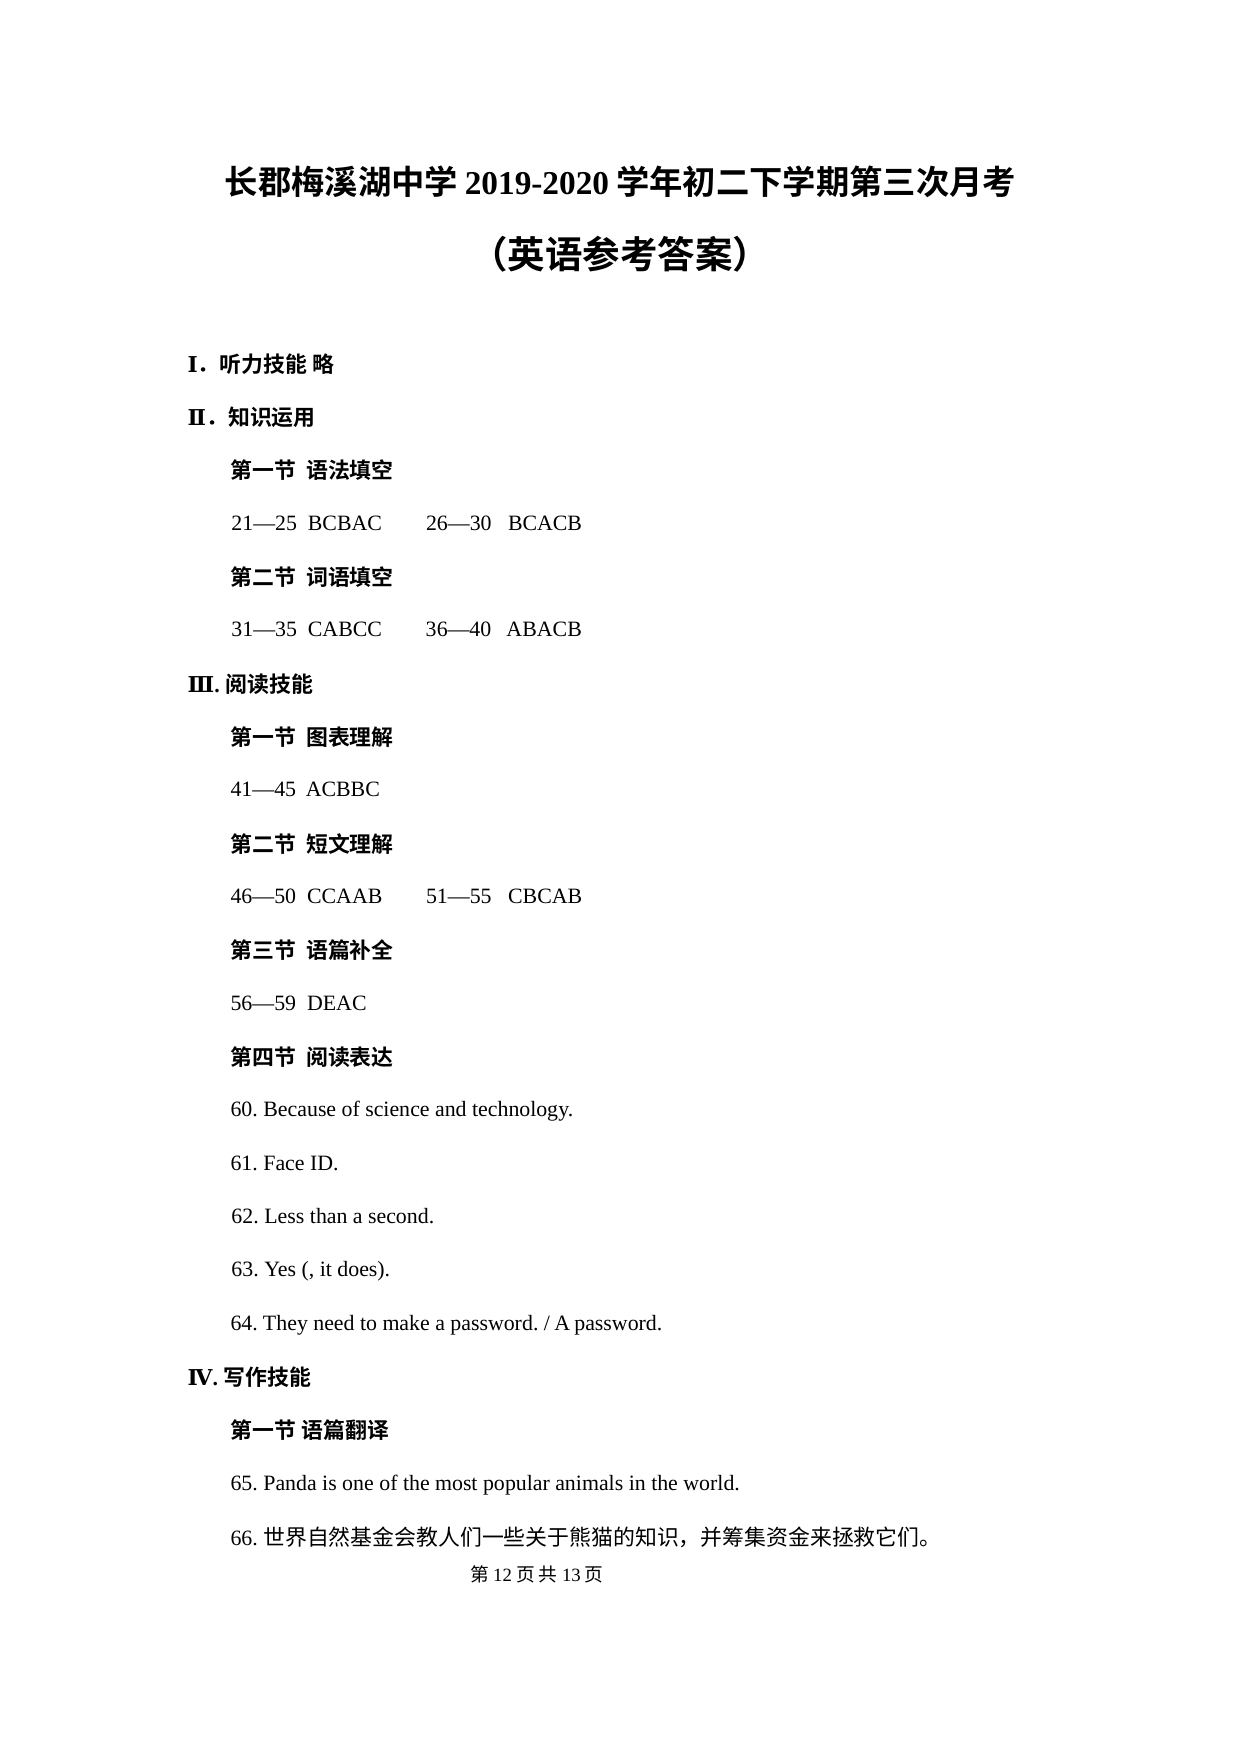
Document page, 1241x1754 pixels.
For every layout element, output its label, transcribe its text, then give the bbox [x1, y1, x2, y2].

text （英语参考答案） [187, 225, 1053, 279]
text 60. Because of science and technology. [187, 1093, 1053, 1125]
text 41—45 ACBBC [187, 773, 1053, 805]
text 第一节 语法填空 [187, 453, 1053, 485]
text 61. Face ID. [187, 1146, 1053, 1179]
text Ⅲ. 阅读技能 [187, 666, 1053, 699]
text 65. Panda is one of the most popular animals in the world. [187, 1466, 1053, 1499]
text 第二节 短文理解 [187, 826, 1053, 859]
text 第四节 阅读表达 [187, 1039, 1053, 1072]
text 第三节 语篇补全 [187, 933, 1053, 965]
text Ⅰ．听力技能 略 [187, 346, 1053, 379]
text 第二节 词语填空 [187, 559, 1053, 592]
list Less than a second. [231, 1199, 1053, 1232]
text 46—50 CCAAB 51—55 CBCAB [187, 879, 1053, 912]
text 66. 世界自然基金会教人们一些关于熊猫的知识，并筹集资金来拯救它们。 [187, 1519, 1053, 1552]
text Ⅳ. 写作技能 [187, 1359, 1053, 1392]
text 21—25 BCBAC 26—30 BCACB [187, 506, 1053, 539]
text Ⅱ．知识运用 [187, 399, 1053, 432]
list Yes (, it does). [231, 1253, 1053, 1285]
text 第一节 语篇翻译 [187, 1413, 1053, 1445]
text 第一节 图表理解 [187, 719, 1053, 752]
text 长郡梅溪湖中学2019-2020学年初二下学期第三次月考 [187, 156, 1053, 204]
text 56—59 DEAC [187, 986, 1053, 1019]
text 64. They need to make a password. / A password. [187, 1306, 1053, 1339]
text 31—35 CABCC 36—40 ABACB [187, 613, 1053, 645]
